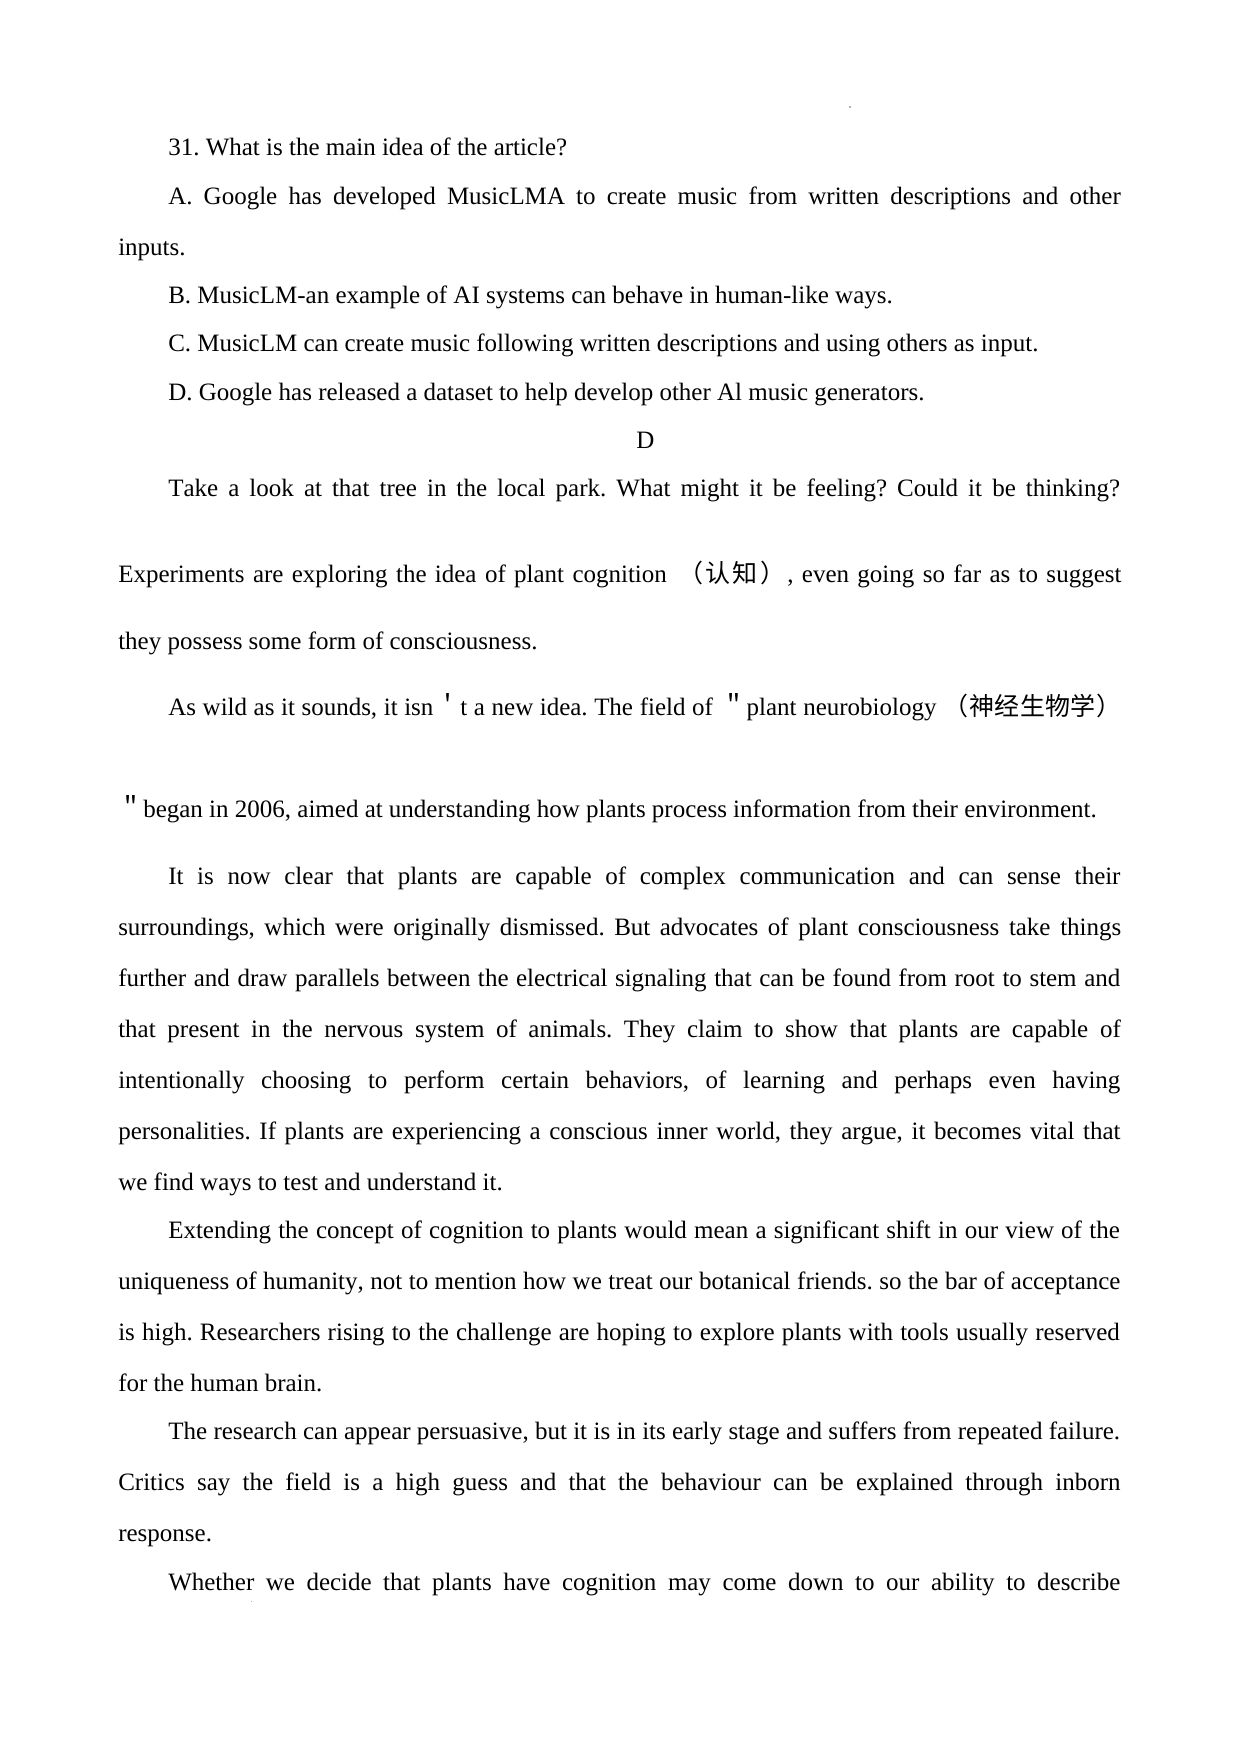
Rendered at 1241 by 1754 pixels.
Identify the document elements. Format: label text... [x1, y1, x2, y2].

text The research can appear persuasive, but it is in its early stage and suffers from repeated failure. Critics say the field is a high guess and that the behaviour can be explained through inborn response. [118, 1414, 1122, 1550]
text It is now clear that plants are capable of complex communication and can sense their surroundings, which were originally dismissed. But advocates of plant consciousness take things further and draw parallels between the electrical signaling that can be found from root to stem and that present in the nervous system of animals. They claim to show that plants are capable of intentionally choosing to perform certain behaviors, of learning and perhaps even having personalities. If plants are experiencing a conscious inner world, they argue, it becomes vital that we find ways to test and understand it. [118, 859, 1122, 1198]
text 31. What is the main idea of the article? [118, 130, 1122, 164]
text Take a look at that tree in the local park. What might it be feeling? Could it be thinking? Experiments are exploring the idea of plant cognition （认知）, even going so far as to suggest they possess some form of consciousness. [118, 471, 1122, 658]
text C. MusicLM can create music following written descriptions and using others as input. [118, 326, 1122, 360]
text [118, 1564, 1122, 1598]
text A. Google has developed MusicLMA to create music from written descriptions and other inputs. [118, 178, 1122, 263]
text Extending the concept of cognition to plants would mean a significant shift in our view of the uniqueness of humanity, not to mention how we treat our botanical friends. so the bar of acceptance is high. Researchers rising to the challenge are hoping to explore plants with tools usually reserved for the human brain. [118, 1213, 1122, 1399]
text D [118, 422, 1122, 456]
text D. Google has released a dataset to help develop other Al music generators. [118, 374, 1122, 408]
text B. MusicLM-an example of AI systems can behave in human-like ways. [118, 277, 1122, 311]
text As wild as it sounds, it isn＇t a new idea. The field of ＂plant neurobiology （神经生物学）＂began in 2006, aimed at understanding how plants process information from their environment. [118, 672, 1122, 842]
